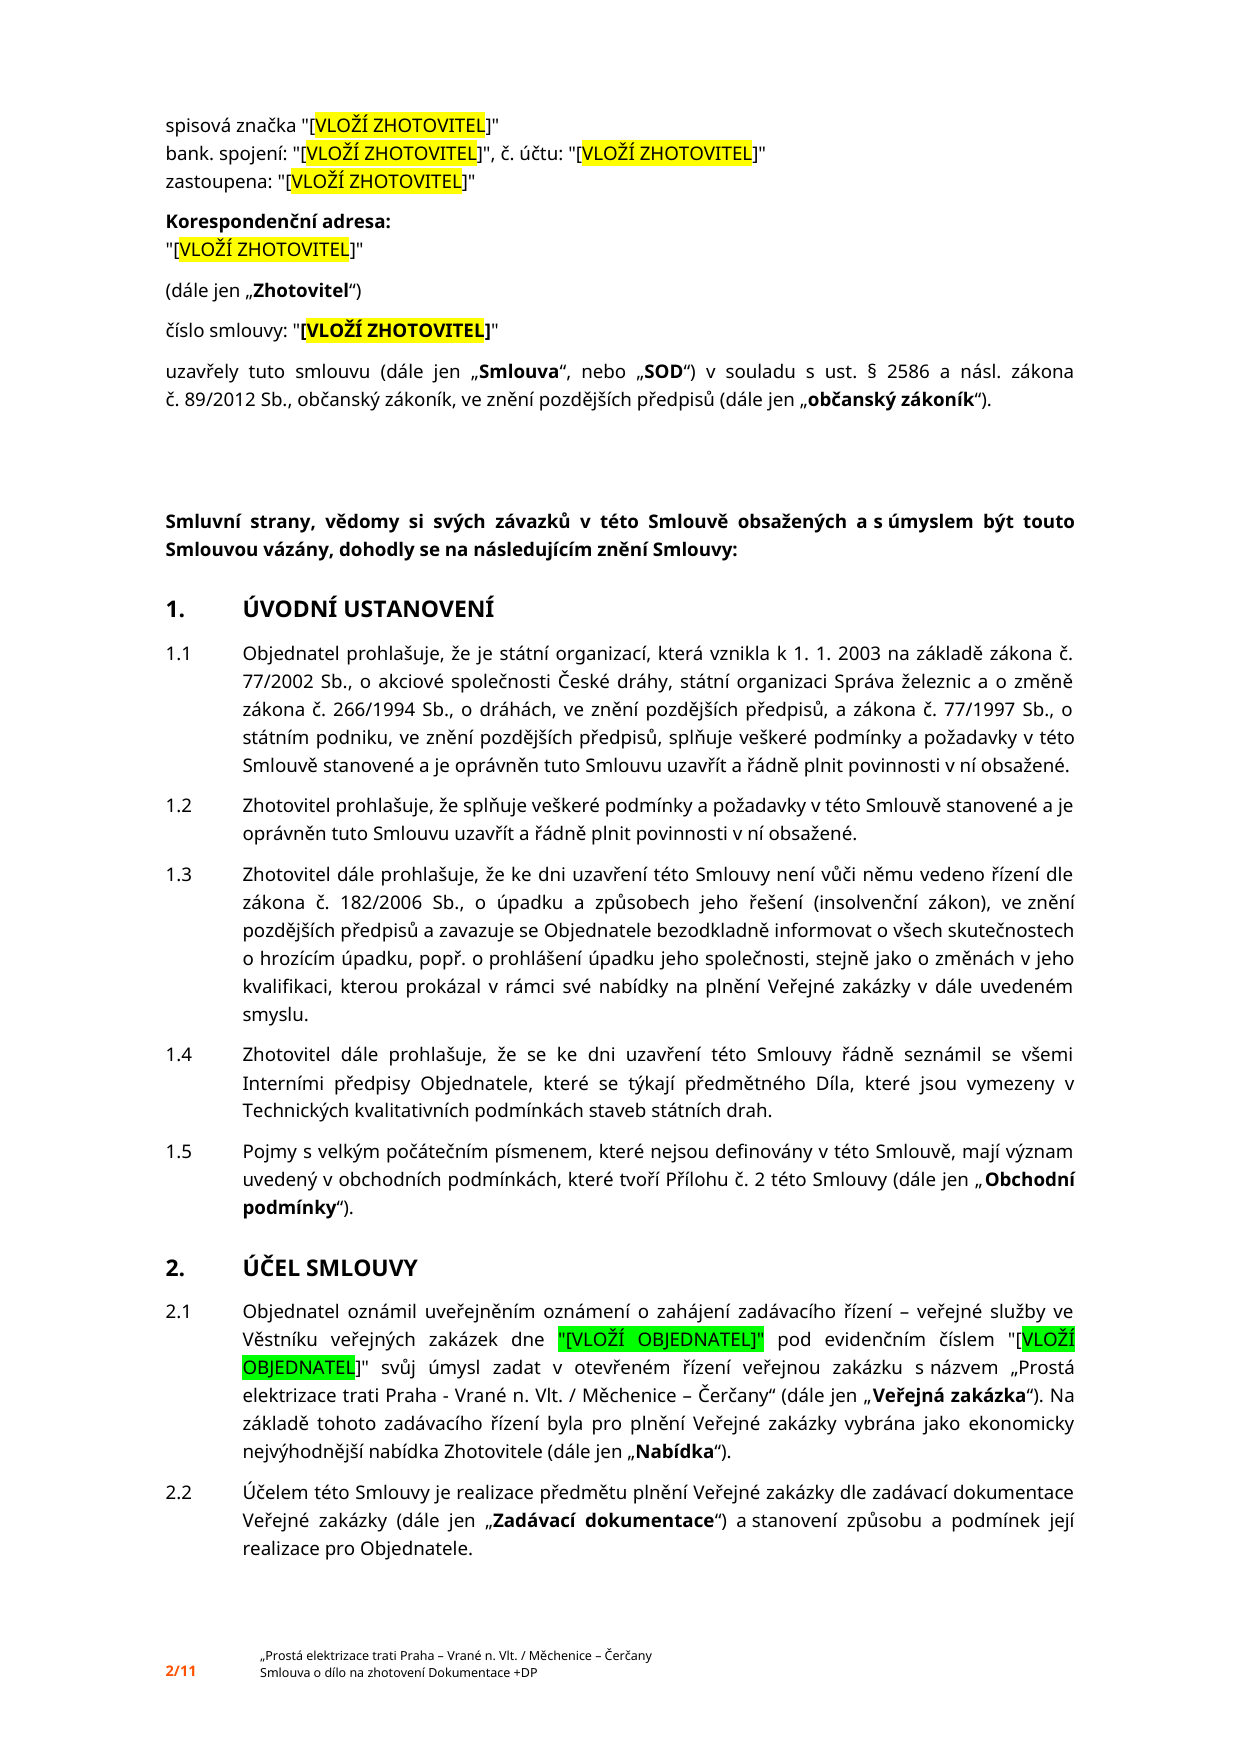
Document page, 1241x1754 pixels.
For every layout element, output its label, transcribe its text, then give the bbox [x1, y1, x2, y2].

text Zhotovitel dále prohlašuje, že se ke dni uzavření této Smlouvy řádně seznámil se všemi Interními předpisy Objednatele, které se týkají předmětného Díla, které jsou vymezeny v Technických kvalitativních podmínkách staveb státních drah. [165, 1042, 1075, 1123]
text Korespondenční adresa: [165, 209, 1075, 234]
text Objednatel prohlašuje, že je státní organizací, která vznikla k 1. 1. 2003 na základě zákona č. 77/2002 Sb., o akciové společnosti České dráhy, státní organizaci Správa železnic a o změně zákona č. 266/1994 Sb., o dráhách, ve znění pozdějších předpisů, a zákona č. 77/1997 Sb., o státním podniku, ve znění pozdějších předpisů, splňuje veškeré podmínky a požadavky v této Smlouvě stanovené a je oprávněn tuto Smlouvu uzavřít a řádně plnit povinnosti v ní obsažené. [165, 640, 1075, 778]
text bank. spojení: "[VLOŽÍ ZHOTOVITEL]", č. účtu: "[VLOŽÍ ZHOTOVITEL]" [752, 140, 1075, 166]
text číslo smlouvy: "[VLOŽÍ ZHOTOVITEL]" [165, 318, 306, 343]
text Smluvní strany, vědomy si svých závazků v této Smlouvě obsažených a s úmyslem být touto Smlouvou vázány, dohodly se na následujícím znění Smlouvy: [165, 508, 1075, 561]
text "[VLOŽÍ ZHOTOVITEL]" [349, 237, 1075, 262]
text spisová značka "[VLOŽÍ ZHOTOVITEL]" [165, 112, 315, 138]
text uzavřely tuto smlouvu (dále jen „Smlouva“, nebo „SOD“) v souladu s ust. § 2586 a násl. zákona č. 89/2012 Sb., občanský zákoník, ve znění pozdějších předpisů (dále jen „občanský zákoník“). [165, 358, 1075, 412]
text zastoupena: "[VLOŽÍ ZHOTOVITEL]" [165, 168, 291, 194]
text číslo smlouvy: "[VLOŽÍ ZHOTOVITEL]" [484, 318, 1075, 343]
text zastoupena: "[VLOŽÍ ZHOTOVITEL]" [462, 168, 1075, 194]
text (dále jen „Zhotovitel“) [165, 277, 1075, 303]
text Zhotovitel dále prohlašuje, že ke dni uzavření této Smlouvy není vůči němu vedeno řízení dle zákona č. 182/2006 Sb., o úpadku a způsobech jeho řešení (insolvenční zákon), ve znění pozdějších předpisů a zavazuje se Objednatele bezodkladně informovat o všech skutečnostech o hrozícím úpadku, popř. o prohlášení úpadku jeho společnosti, stejně jako o změnách v jeho kvalifikaci, kterou prokázal v rámci své nabídky na plnění Veřejné zakázky v dále uvedeném smyslu. [165, 861, 1075, 1027]
text spisová značka "[VLOŽÍ ZHOTOVITEL]" [485, 112, 1075, 138]
text Účelem této Smlouvy je realizace předmětu plnění Veřejné zakázky dle zadávací dokumentace Veřejné zakázky (dále jen „Zadávací dokumentace“) a stanovení způsobu a podmínek její realizace pro Objednatele. [165, 1479, 1075, 1561]
text ÚVODNÍ USTANOVENÍ [165, 593, 1075, 624]
text Zhotovitel prohlašuje, že splňuje veškeré podmínky a požadavky v této Smlouvě stanovené a je oprávněn tuto Smlouvu uzavřít a řádně plnit povinnosti v ní obsažené. [165, 793, 1075, 846]
text Pojmy s velkým počátečním písmenem, které nejsou definovány v této Smlouvě, mají význam uvedený v obchodních podmínkách, které tvoří Přílohu č. 2 této Smlouvy (dále jen „Obchodní podmínky“). [165, 1138, 1075, 1220]
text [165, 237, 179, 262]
text ÚČEL SMLOUVY [165, 1252, 1075, 1283]
text Objednatel oznámil uveřejněním oznámení o zahájení zadávacího řízení – veřejné služby ve Věstníku veřejných zakázek dne "[VLOŽÍ OBJEDNATEL]" pod evidenčním číslem "[VLOŽÍ OBJEDNATEL]" svůj úmysl zadat v otevřeném řízení veřejnou zakázku s názvem „Prostá elektrizace trati Praha - Vrané n. Vlt. / Měchenice – Čerčany“ (dále jen „Veřejná zakázka“). Na základě tohoto zadávacího řízení byla pro plnění Veřejné zakázky vybrána jako ekonomicky nejvýhodnější nabídka Zhotovitele (dále jen „Nabídka“). [165, 1298, 1075, 1464]
